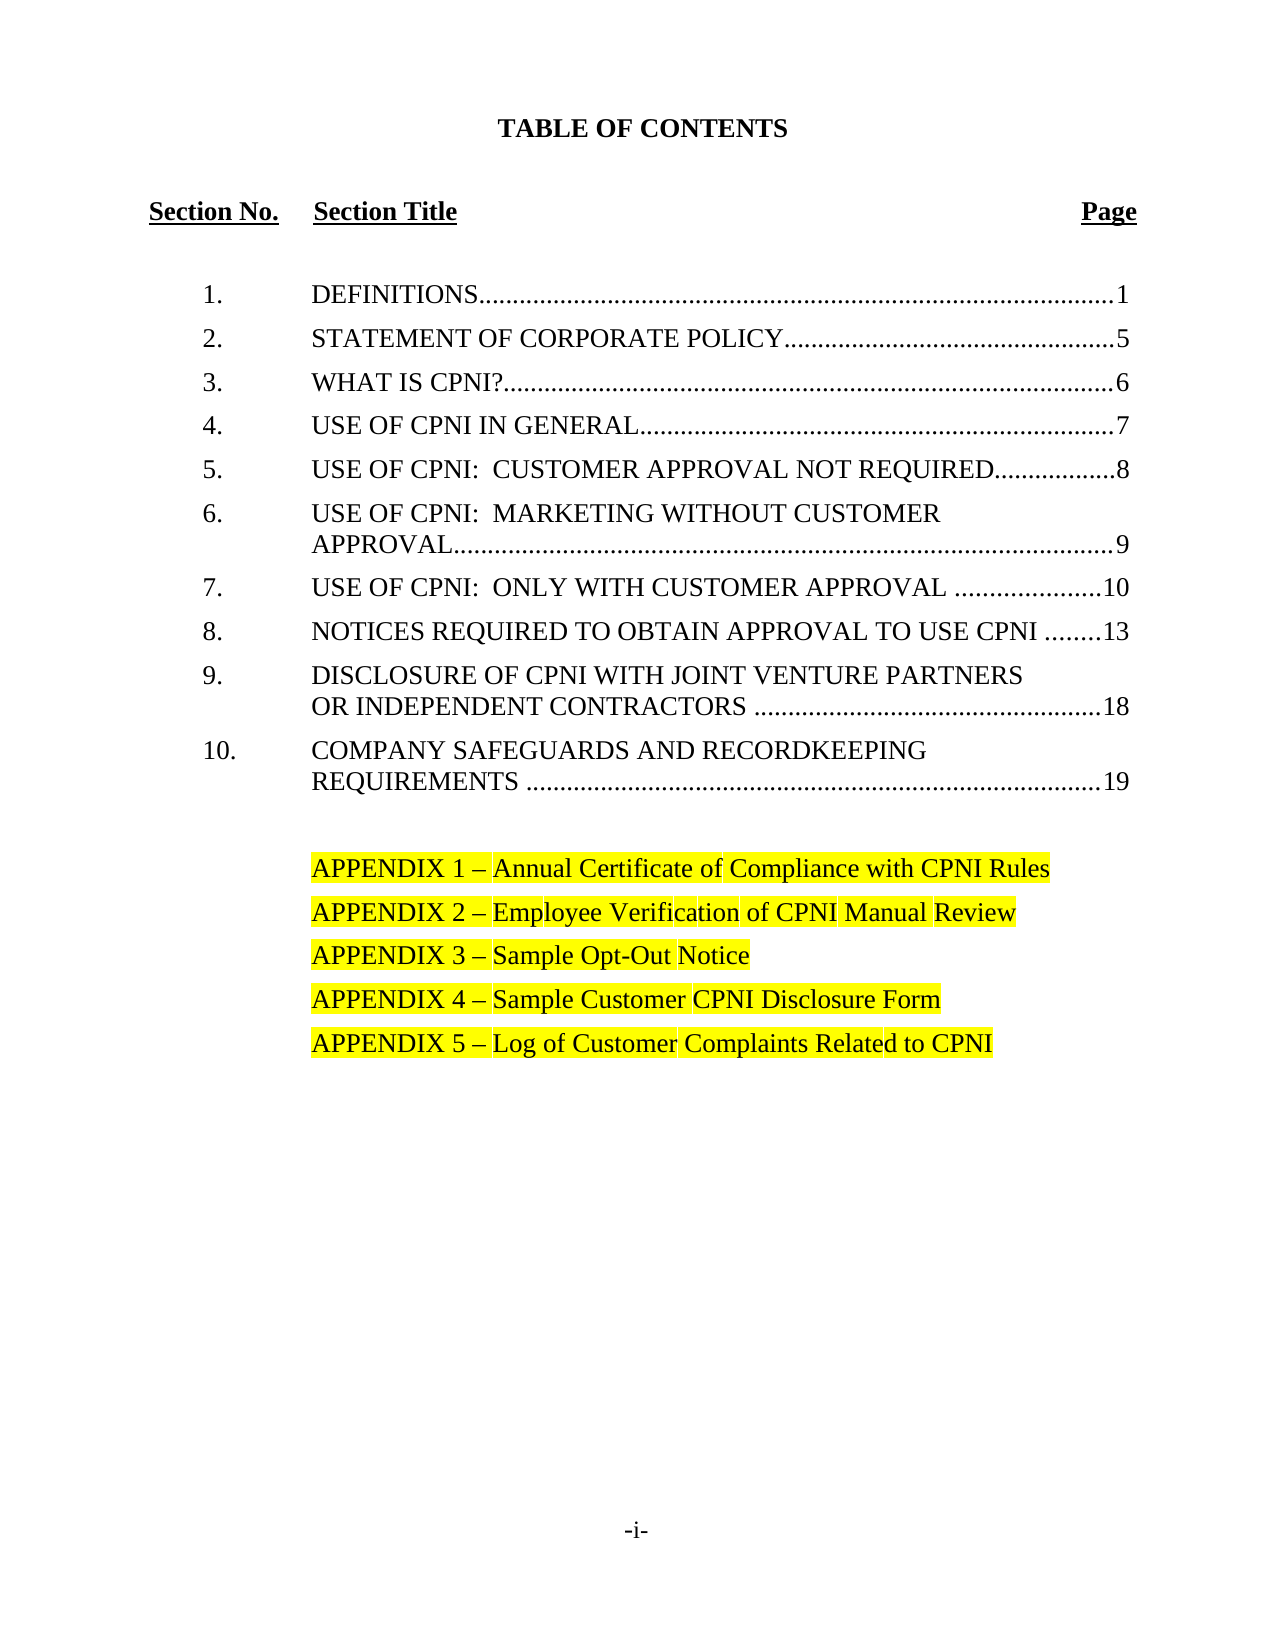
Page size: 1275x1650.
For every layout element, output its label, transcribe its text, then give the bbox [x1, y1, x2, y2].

subtitle USE OF CPNI IN GENERAL 7 [202, 409, 1148, 441]
subtitle COMPANY SAFEGUARDS AND RECORDKEEPING REQUIREMENTS 19 [202, 734, 1130, 796]
subtitle DISCLOSURE OF CPNI WITH JOINT VENTURE PARTNERS [202, 659, 1148, 690]
subtitle OR INDEPENDENT CONTRACTORS 18 [311, 690, 1148, 721]
subtitle USE OF CPNI: MARKETING WITHOUT CUSTOMER [202, 497, 1148, 528]
subtitle NOTICES REQUIRED TO OBTAIN APPROVAL TO USE CPNI 13 [202, 615, 1148, 646]
subtitle USE OF CPNI: ONLY WITH CUSTOMER APPROVAL 10 [202, 572, 1148, 603]
text TABLE OF CONTENTS [137, 112, 1148, 143]
text APPENDIX 1 – Annual Certificate of Compliance with CPNI Rules APPENDIX 2 – Employee Verification of CPNI Manual Review APPENDIX 3 – Sample Opt-Out Notice [311, 852, 1052, 970]
subtitle WHAT IS CPNI? 6 [202, 366, 1148, 397]
subtitle STATEMENT OF CORPORATE POLICY 5 [202, 322, 1148, 353]
subtitle USE OF CPNI: CUSTOMER APPROVAL NOT REQUIRED 8 [202, 453, 1148, 484]
subtitle DEFINITIONS 1 [202, 278, 1148, 309]
subtitle APPROVAL 9 [311, 528, 1148, 559]
text APPENDIX 4 – Sample Customer CPNI Disclosure Form APPENDIX 5 – Log of Customer Complaints Related to CPNI [311, 983, 995, 1058]
text -i- [137, 1513, 1134, 1544]
text Section No. Section Title Page [137, 195, 1148, 227]
